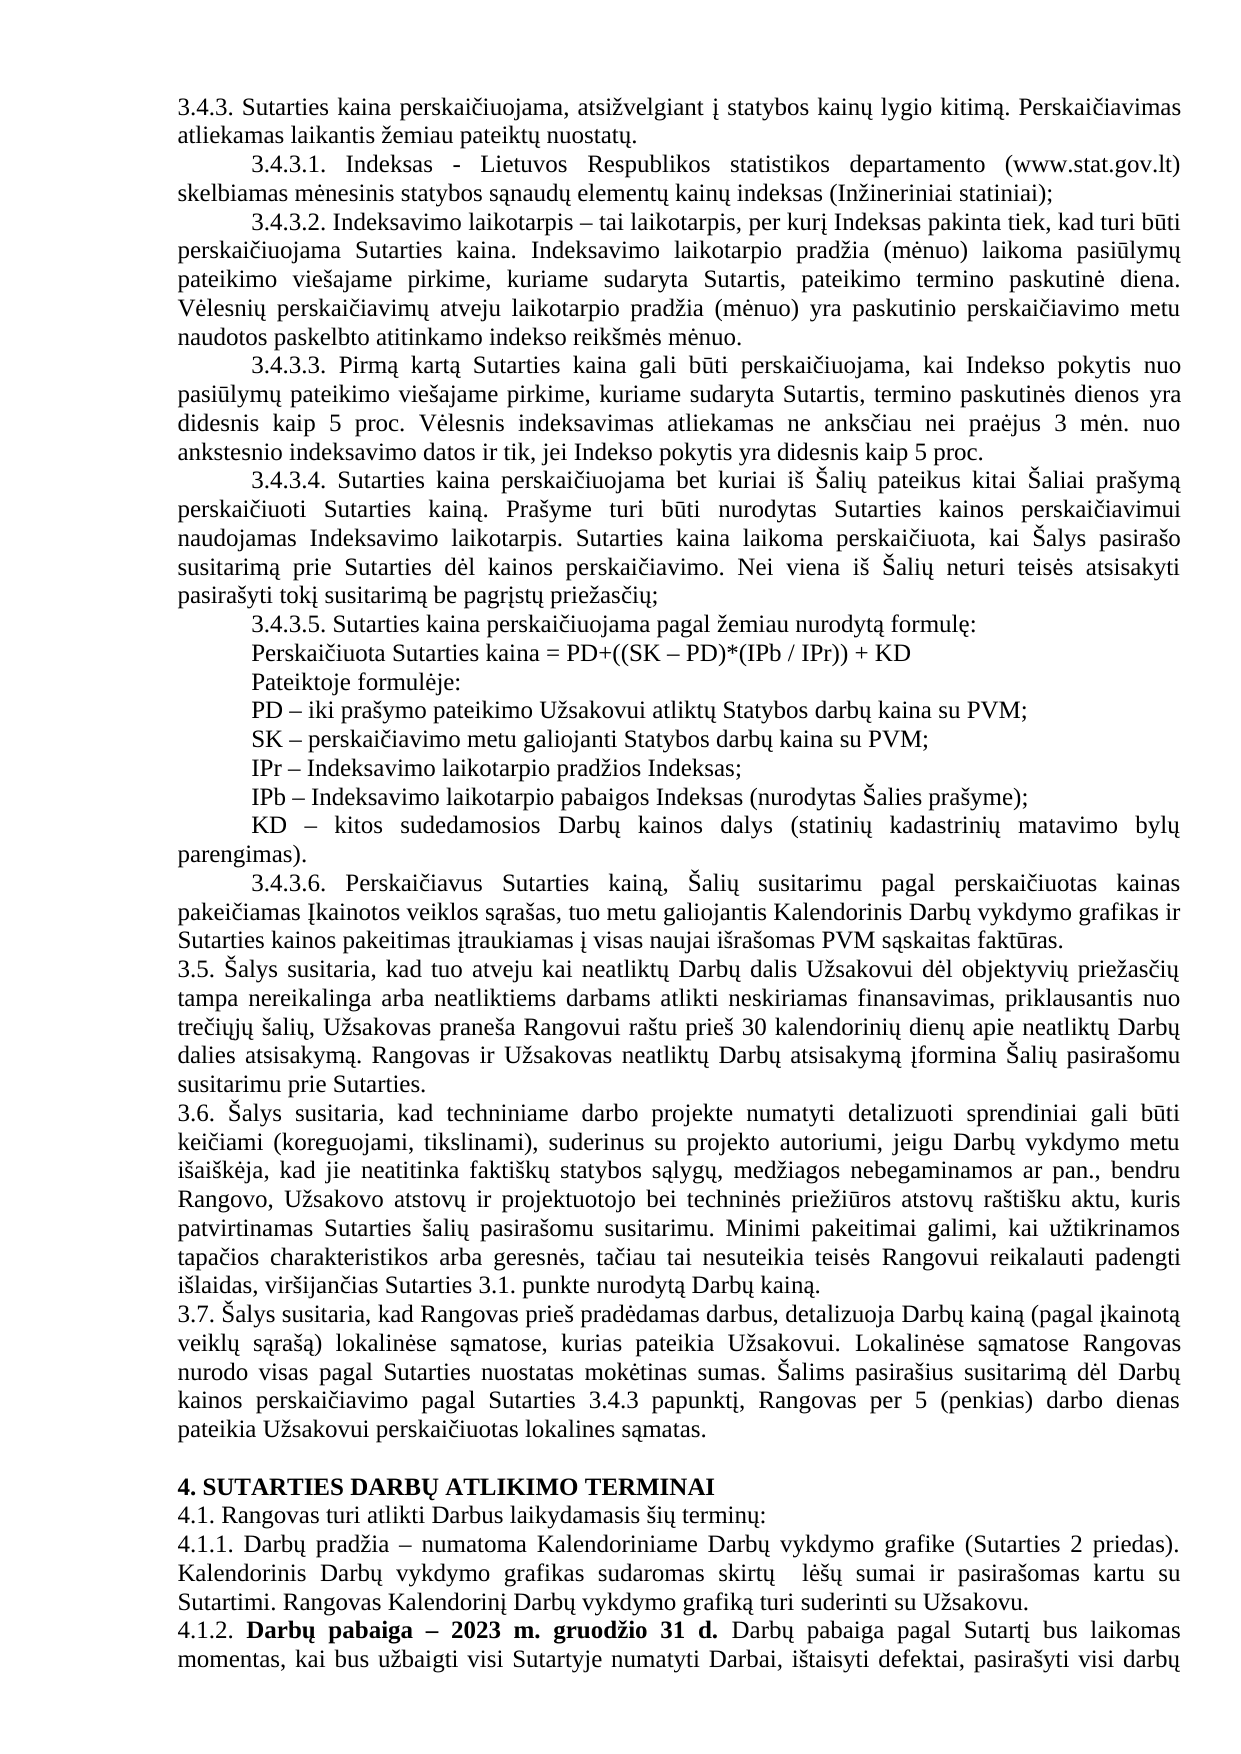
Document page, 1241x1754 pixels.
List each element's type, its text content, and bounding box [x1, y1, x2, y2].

text Pateiktoje formulėje: [177, 667, 1181, 695]
text PD – iki prašymo pateikimo Užsakovui atliktų Statybos darbų kaina su PVM; [177, 695, 1181, 724]
text Perskaičiuota Sutarties kaina = PD+((SK – PD)*(IPb / IPr)) + KD [177, 638, 1181, 667]
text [177, 1615, 1181, 1673]
text 3.5. Šalys susitaria, kad tuo atveju kai neatliktų Darbų dalis Užsakovui dėl objektyvių priežasčių tampa nereikalinga arba neatliktiems darbams atlikti neskiriamas finansavimas, priklausantis nuo trečiųjų šalių, Užsakovas praneša Rangovui raštu prieš 30 kalendorinių dienų apie neatliktų Darbų dalies atsisakymą. Rangovas ir Užsakovas neatliktų Darbų atsisakymą įformina Šalių pasirašomu susitarimu prie Sutarties. [177, 954, 1181, 1098]
text 3.4.3.3. Pirmą kartą Sutarties kaina gali būti perskaičiuojama, kai Indekso pokytis nuo pasiūlymų pateikimo viešajame pirkime, kuriame sudaryta Sutartis, termino paskutinės dienos yra didesnis kaip 5 proc. Vėlesnis indeksavimas atliekamas ne anksčiau nei praėjus 3 mėn. nuo ankstesnio indeksavimo datos ir tik, jei Indekso pokytis yra didesnis kaip 5 proc. [177, 350, 1181, 465]
text SK – perskaičiavimo metu galiojanti Statybos darbų kaina su PVM; [177, 724, 1181, 753]
text 4.1. Rangovas turi atlikti Darbus laikydamasis šių terminų: [177, 1500, 1181, 1529]
text IPb – Indeksavimo laikotarpio pabaigos Indeksas (nurodytas Šalies prašyme); [177, 782, 1181, 810]
text 3.4.3.5. Sutarties kaina perskaičiuojama pagal žemiau nurodytą formulę: [251, 609, 1181, 638]
text 3.4.3. Sutarties kaina perskaičiuojama, atsižvelgiant į statybos kainų lygio kitimą. Perskaičiavimas atliekamas laikantis žemiau pateiktų nuostatų. [177, 92, 1181, 149]
text 3.4.3.1. Indeksas - Lietuvos Respublikos statistikos departamento (www.stat.gov.lt) skelbiamas mėnesinis statybos sąnaudų elementų kainų indeksas (Inžineriniai statiniai); [177, 149, 1181, 207]
text KD – kitos sudedamosios Darbų kainos dalys (statinių kadastrinių matavimo bylų parengimas). [177, 810, 1181, 868]
text 3.4.3.4. Sutarties kaina perskaičiuojama bet kuriai iš Šalių pateikus kitai Šaliai prašymą perskaičiuoti Sutarties kainą. Prašyme turi būti nurodytas Sutarties kainos perskaičiavimui naudojamas Indeksavimo laikotarpis. Sutarties kaina laikoma perskaičiuota, kai Šalys pasirašo susitarimą prie Sutarties dėl kainos perskaičiavimo. Nei viena iš Šalių neturi teisės atsisakyti pasirašyti tokį susitarimą be pagrįstų priežasčių; [177, 465, 1181, 609]
text 3.6. Šalys susitaria, kad techniniame darbo projekte numatyti detalizuoti sprendiniai gali būti keičiami (koreguojami, tikslinami), suderinus su projekto autoriumi, jeigu Darbų vykdymo metu išaiškėja, kad jie neatitinka faktiškų statybos sąlygų, medžiagos nebegaminamos ar pan., bendru Rangovo, Užsakovo atstovų ir projektuotojo bei techninės priežiūros atstovų raštišku aktu, kuris patvirtinamas Sutarties šalių pasirašomu susitarimu. Minimi pakeitimai galimi, kai užtikrinamos tapačios charakteristikos arba geresnės, tačiau tai nesuteikia teisės Rangovui reikalauti padengti išlaidas, viršijančias Sutarties 3.1. punkte nurodytą Darbų kainą. [177, 1098, 1181, 1299]
text 3.7. Šalys susitaria, kad Rangovas prieš pradėdamas darbus, detalizuoja Darbų kainą (pagal įkainotą veiklų sąrašą) lokalinėse sąmatose, kurias pateikia Užsakovui. Lokalinėse sąmatose Rangovas nurodo visas pagal Sutarties nuostatas mokėtinas sumas. Šalims pasirašius susitarimą dėl Darbų kainos perskaičiavimo pagal Sutarties 3.4.3 papunktį, Rangovas per 5 (penkias) darbo dienas pateikia Užsakovui perskaičiuotas lokalines sąmatas. [177, 1299, 1181, 1443]
text 3.4.3.2. Indeksavimo laikotarpis – tai laikotarpis, per kurį Indeksas pakinta tiek, kad turi būti perskaičiuojama Sutarties kaina. Indeksavimo laikotarpio pradžia (mėnuo) laikoma pasiūlymų pateikimo viešajame pirkime, kuriame sudaryta Sutartis, pateikimo termino paskutinė diena. Vėlesnių perskaičiavimų atveju laikotarpio pradžia (mėnuo) yra paskutinio perskaičiavimo metu naudotos paskelbto atitinkamo indekso reikšmės mėnuo. [177, 207, 1181, 350]
text 4.1.1. Darbų pradžia – numatoma Kalendoriniame Darbų vykdymo grafike (Sutarties 2 priedas). Kalendorinis Darbų vykdymo grafikas sudaromas skirtų lėšų sumai ir pasirašomas kartu su Sutartimi. Rangovas Kalendorinį Darbų vykdymo grafiką turi suderinti su Užsakovu. [177, 1529, 1181, 1615]
text IPr – Indeksavimo laikotarpio pradžios Indeksas; [177, 753, 1181, 782]
text 4. SUTARTIES DARBŲ ATLIKIMO TERMINAI [177, 1472, 1181, 1500]
text 3.4.3.6. Perskaičiavus Sutarties kainą, Šalių susitarimu pagal perskaičiuotas kainas pakeičiamas Įkainotos veiklos sąrašas, tuo metu galiojantis Kalendorinis Darbų vykdymo grafikas ir Sutarties kainos pakeitimas įtraukiamas į visas naujai išrašomas PVM sąskaitas faktūras. [177, 868, 1181, 954]
